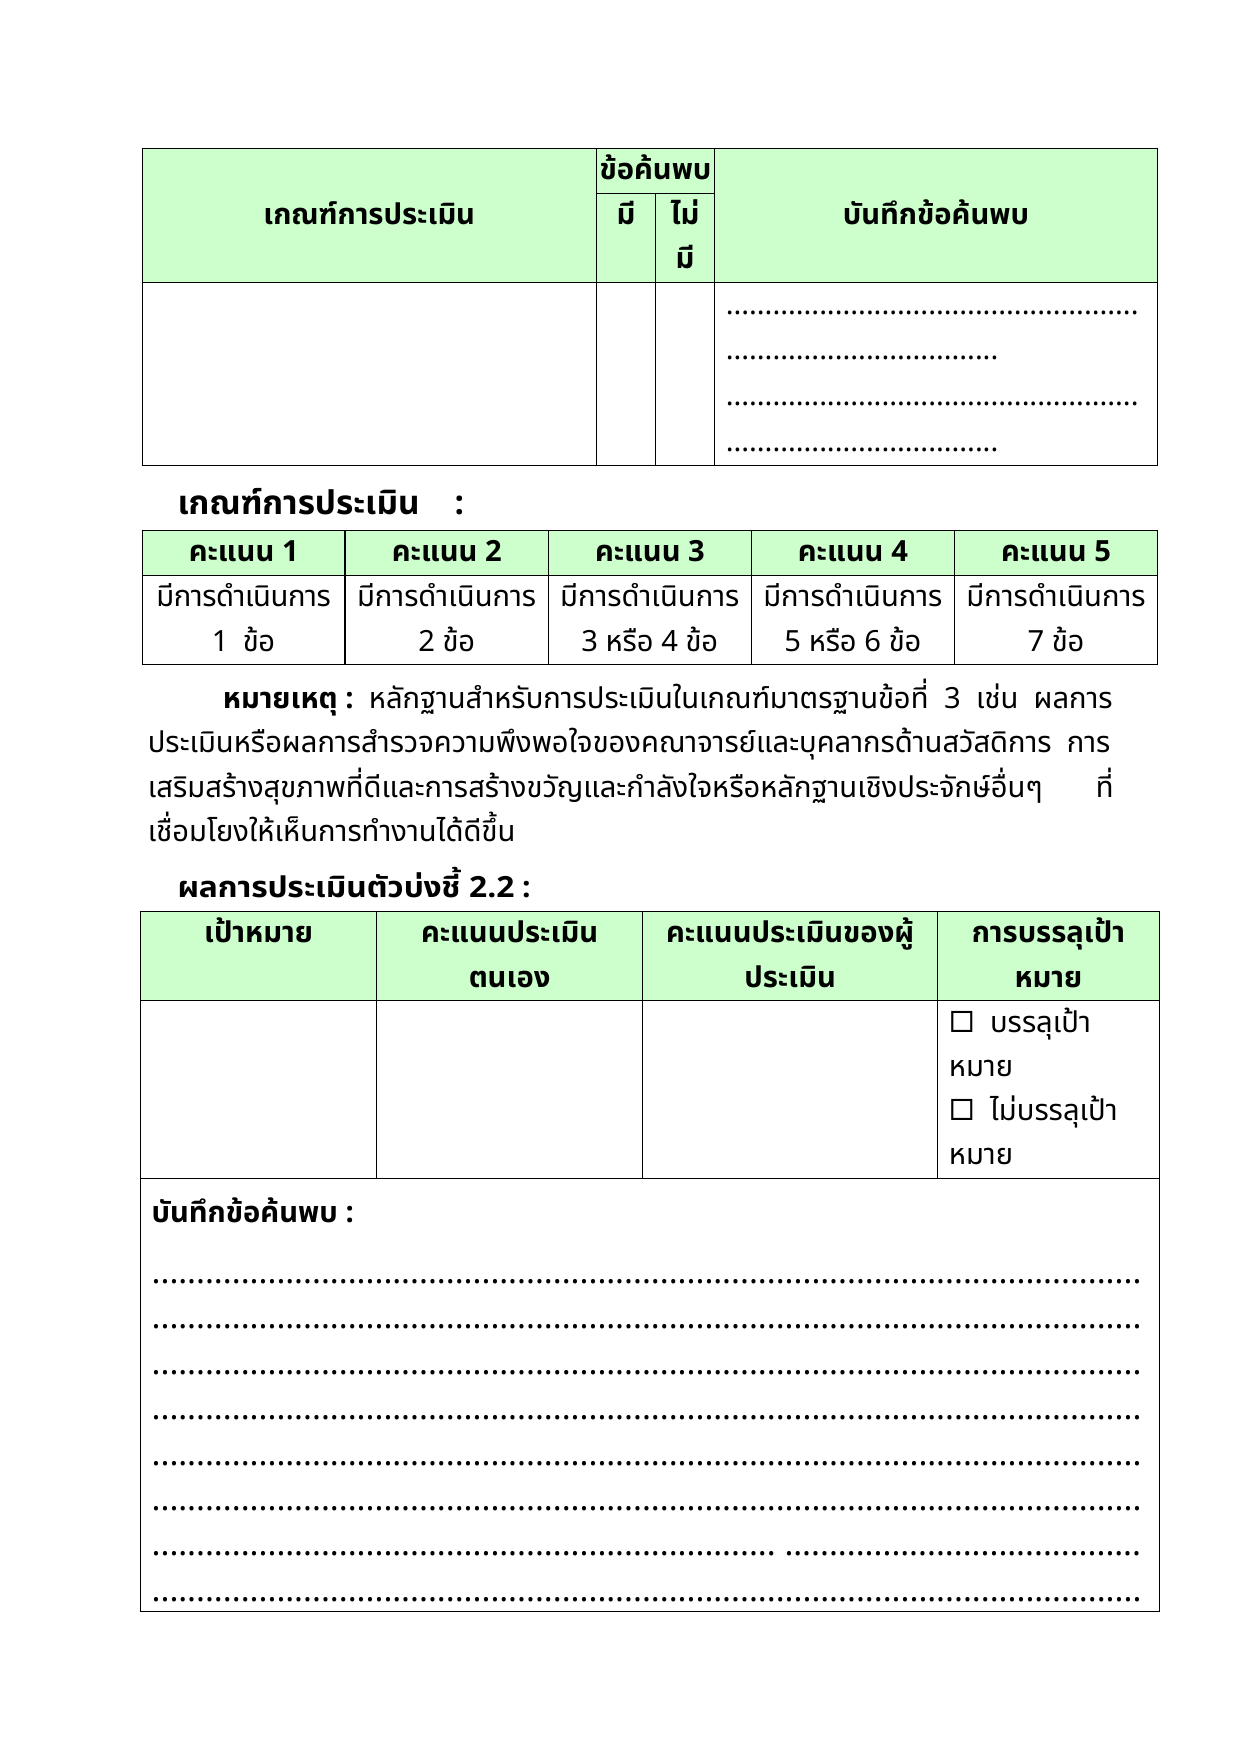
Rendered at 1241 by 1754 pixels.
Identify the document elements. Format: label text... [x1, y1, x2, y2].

table_cell มีการดำเนินการ 2 ข้อ [346, 576, 548, 664]
table_header คะแนนประเมินตนเอง [377, 912, 642, 1000]
table_header คะแนน 3 [549, 531, 751, 575]
table_header คะแนน 4 [752, 531, 954, 575]
text ผลการประเมินตัวบ่งชี้ 2.2 : [177, 867, 1132, 911]
table_cell มีการดำเนินการ 3 หรือ 4 ข้อ [549, 576, 751, 664]
text เกณฑ์การประเมิน : [177, 479, 1120, 529]
table_header การบรรลุเป้าหมาย [938, 912, 1159, 1000]
table_header คะแนนประเมินของผู้ประเมิน [643, 912, 937, 1000]
table_header คะแนน 2 [346, 531, 548, 575]
table_header คะแนน 5 [955, 531, 1157, 575]
table_cell [141, 1001, 376, 1177]
table_header ข้อค้นพบ [597, 149, 714, 193]
table_cell [643, 1001, 937, 1177]
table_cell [141, 1179, 1159, 1611]
table_cell มีการดำเนินการ 5 หรือ 6 ข้อ [752, 576, 954, 664]
table_header เป้าหมาย [141, 912, 376, 1000]
table_cell มีการดำเนินการ 1 ข้อ [143, 576, 344, 664]
table_cell [656, 283, 714, 465]
table_cell มี [597, 194, 655, 282]
table_cell [377, 1001, 642, 1177]
table_header คะแนน 1 [143, 531, 344, 575]
table_header เกณฑ์การประเมิน [143, 149, 596, 282]
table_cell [715, 283, 1157, 465]
table_header บันทึกข้อค้นพบ [715, 149, 1157, 282]
table_cell มีการดำเนินการ 7 ข้อ [955, 576, 1157, 664]
table_cell ไม่มี [656, 194, 714, 282]
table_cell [143, 283, 596, 465]
text หมายเหตุ : หลักฐานสำหรับการประเมินในเกณฑ์มาตรฐานข้อที่ 3 เช่น ผลการประเมินหรือผลการสำรวจความพึงพอใจของคณาจารย์และบุคลากรด้านสวัสดิการ การเสริมสร้างสุขภาพที่ดีและการสร้างขวัญและกำลังใจหรือหลักฐานเชิงประจักษ์อื่นๆ ที่เชื่อมโยงให้เห็นการทำงานได้ดีขึ้น [148, 678, 1167, 854]
table_cell บรรลุเป้าหมาย ไม่บรรลุเป้าหมาย [938, 1001, 1159, 1177]
table_cell [597, 283, 655, 465]
